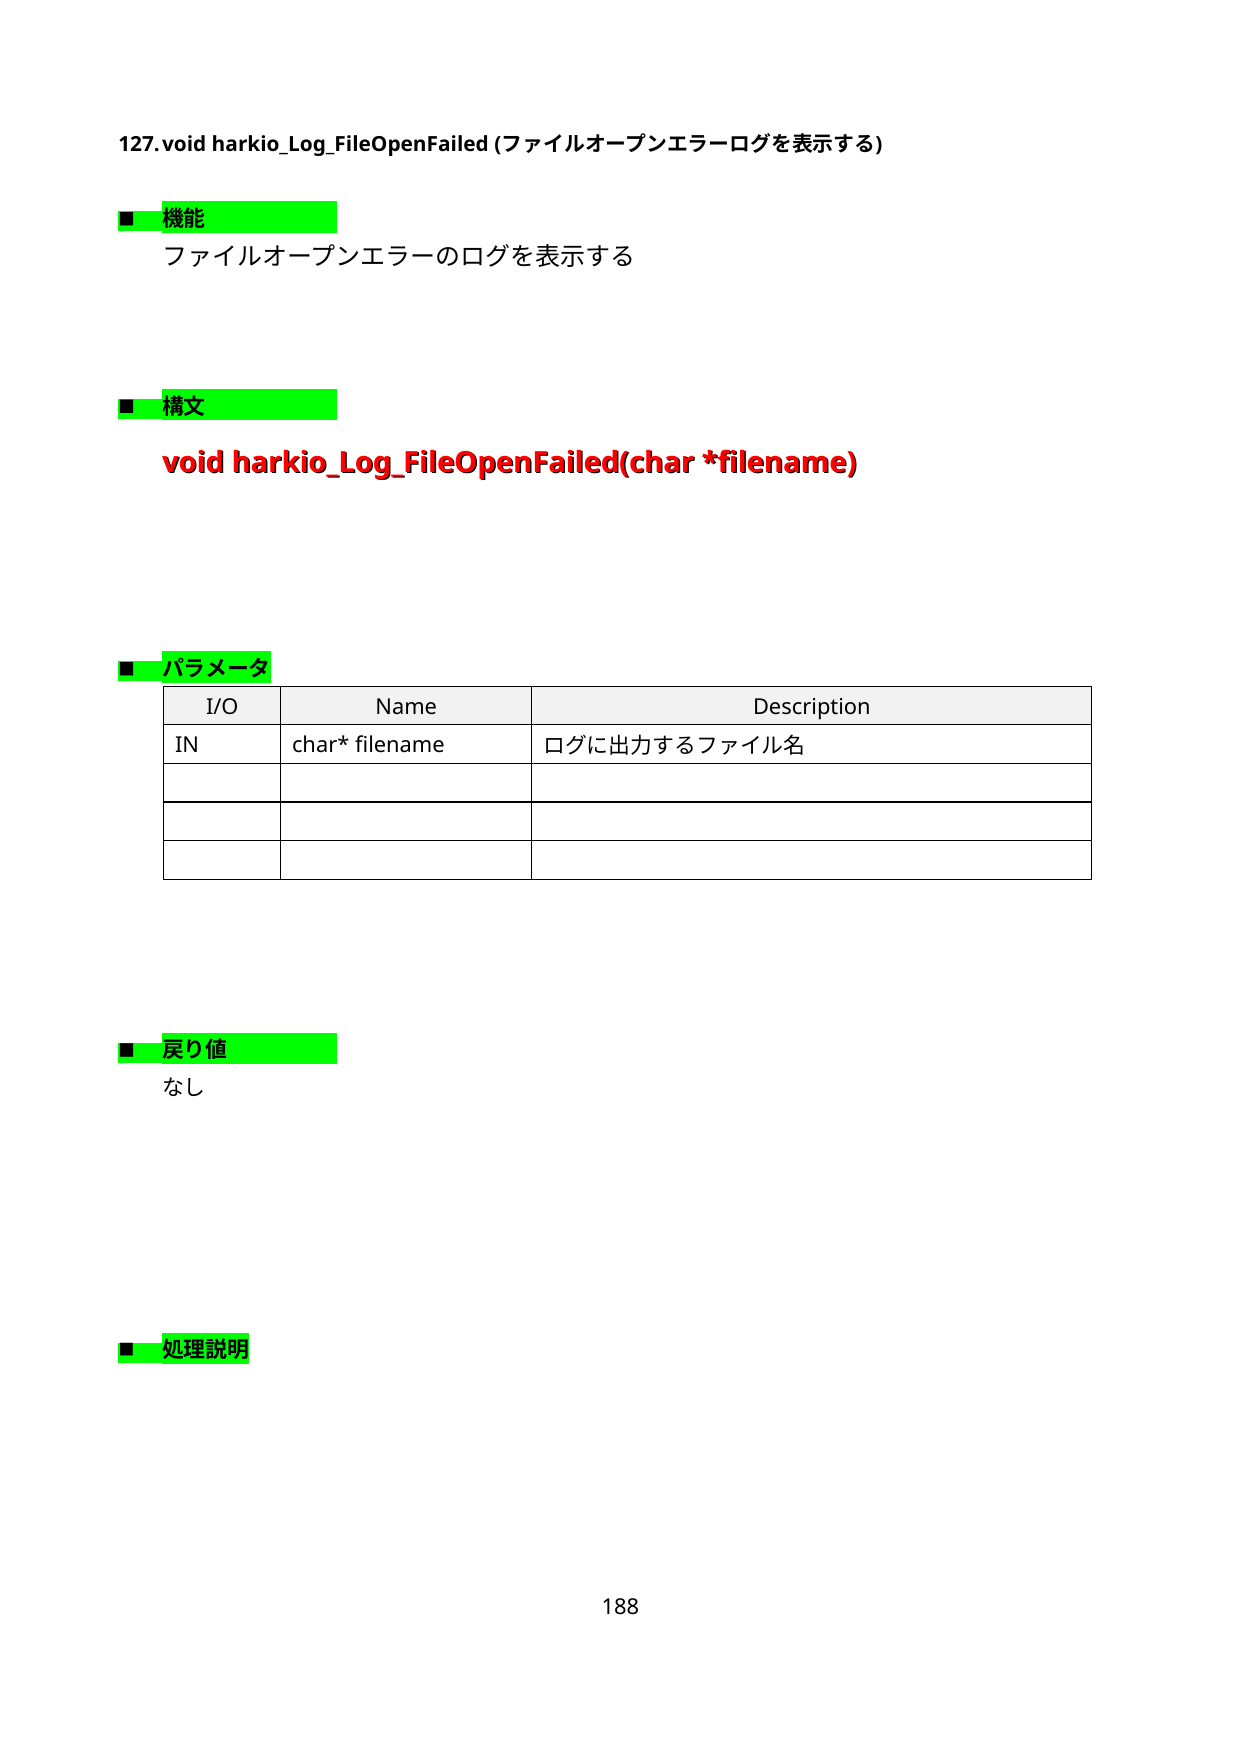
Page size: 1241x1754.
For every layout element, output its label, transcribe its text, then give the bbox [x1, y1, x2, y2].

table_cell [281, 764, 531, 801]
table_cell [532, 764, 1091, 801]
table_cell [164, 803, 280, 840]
list パラメータ [118, 648, 1122, 686]
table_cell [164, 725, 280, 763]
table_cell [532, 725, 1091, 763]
list ファイルオープンエラーのログを表示する [162, 236, 1122, 273]
list 戻り値 [118, 1029, 1122, 1067]
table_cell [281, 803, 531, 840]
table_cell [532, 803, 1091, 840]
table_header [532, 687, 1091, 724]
list 機能 [118, 198, 1122, 236]
subtitle void harkio_Log_FileOpenFailed (ファイルオープンエラーログを表示する) [118, 123, 1122, 161]
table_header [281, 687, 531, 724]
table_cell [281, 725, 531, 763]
list void harkio_Log_FileOpenFailed(char *filename) [162, 423, 1122, 498]
list 処理説明 [118, 1329, 1122, 1367]
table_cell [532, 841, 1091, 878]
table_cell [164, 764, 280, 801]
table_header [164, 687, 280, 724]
list なし [162, 1067, 1122, 1104]
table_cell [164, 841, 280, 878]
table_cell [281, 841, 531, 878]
list 構文 [118, 386, 1122, 423]
